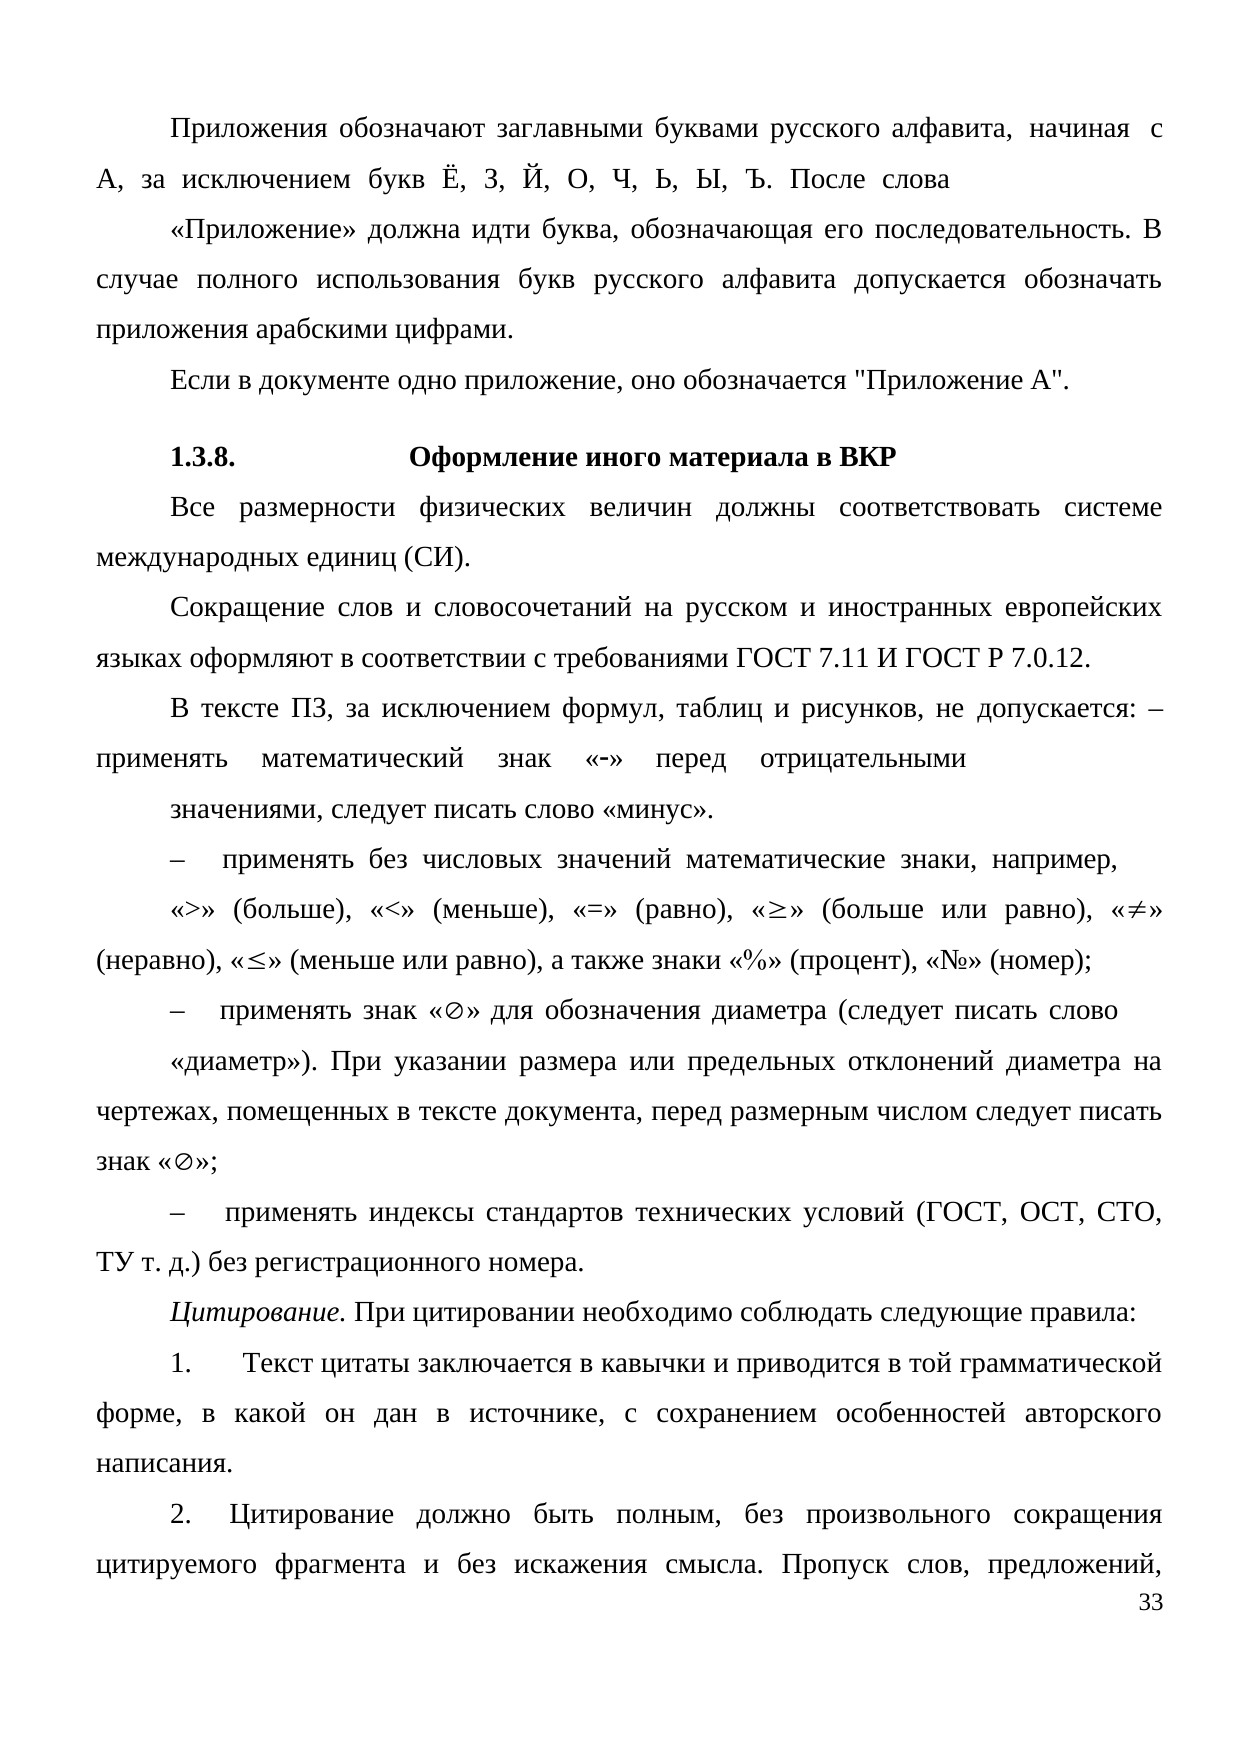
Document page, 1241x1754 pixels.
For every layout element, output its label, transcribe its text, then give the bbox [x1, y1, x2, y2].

list Текст цитаты заключается в кавычки и приводится в той грамматической форме, в какой он дан в источнике, с сохранением особенностей авторского написания. [96, 1345, 1163, 1479]
text «Приложение» должна идти буква, обозначающая его последовательность. В случае полного использования букв русского алфавита допускается обозначать приложения арабскими цифрами. [96, 211, 1163, 345]
list Оформление иного материала в ВКР [96, 439, 1163, 472]
text Если в документе одно приложение, оно обозначается "Приложение А". [96, 362, 1163, 396]
text «диаметр»). При указании размера или предельных отклонений диаметра на чертежах, помещенных в тексте документа, перед размерным числом следует писать знак «»; [96, 1043, 1163, 1177]
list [96, 1496, 1163, 1579]
text Сокращение слов и словосочетаний на русском и иностранных европейских языках оформляют в соответствии с требованиями ГОСТ 7.11 И ГОСТ Р 7.0.12. [96, 589, 1163, 673]
text Цитирование. При цитировании необходимо соблюдать следующие правила: [96, 1294, 1163, 1328]
text «>» (больше), «<» (меньше), «=» (равно), «» (больше или равно), «» (неравно), «» (меньше или равно), а также знаки «» (процент), «№» (номер); [96, 892, 1163, 976]
list применять без числовых значений математические знаки, например, [96, 841, 1163, 875]
text Приложения обозначают заглавными буквами русского алфавита, начиная с А, за исключением букв Ё, З, Й, О, Ч, Ь, Ы, Ъ. После слова [96, 110, 1163, 194]
list применять знак «» для обозначения диаметра (следует писать слово [96, 992, 1163, 1026]
text значениями, следует писать слово «минус». [96, 791, 1163, 824]
text В тексте ПЗ, за исключением формул, таблиц и рисунков, не допускается: – применять математический знак «» перед отрицательными [96, 690, 1163, 774]
list применять индексы стандартов технических условий (ГОСТ, ОСТ, СТО, ТУ т. д.) без регистрационного номера. [96, 1194, 1163, 1278]
text Все размерности физических величин должны соответствовать системе международных единиц (СИ). [96, 489, 1163, 573]
